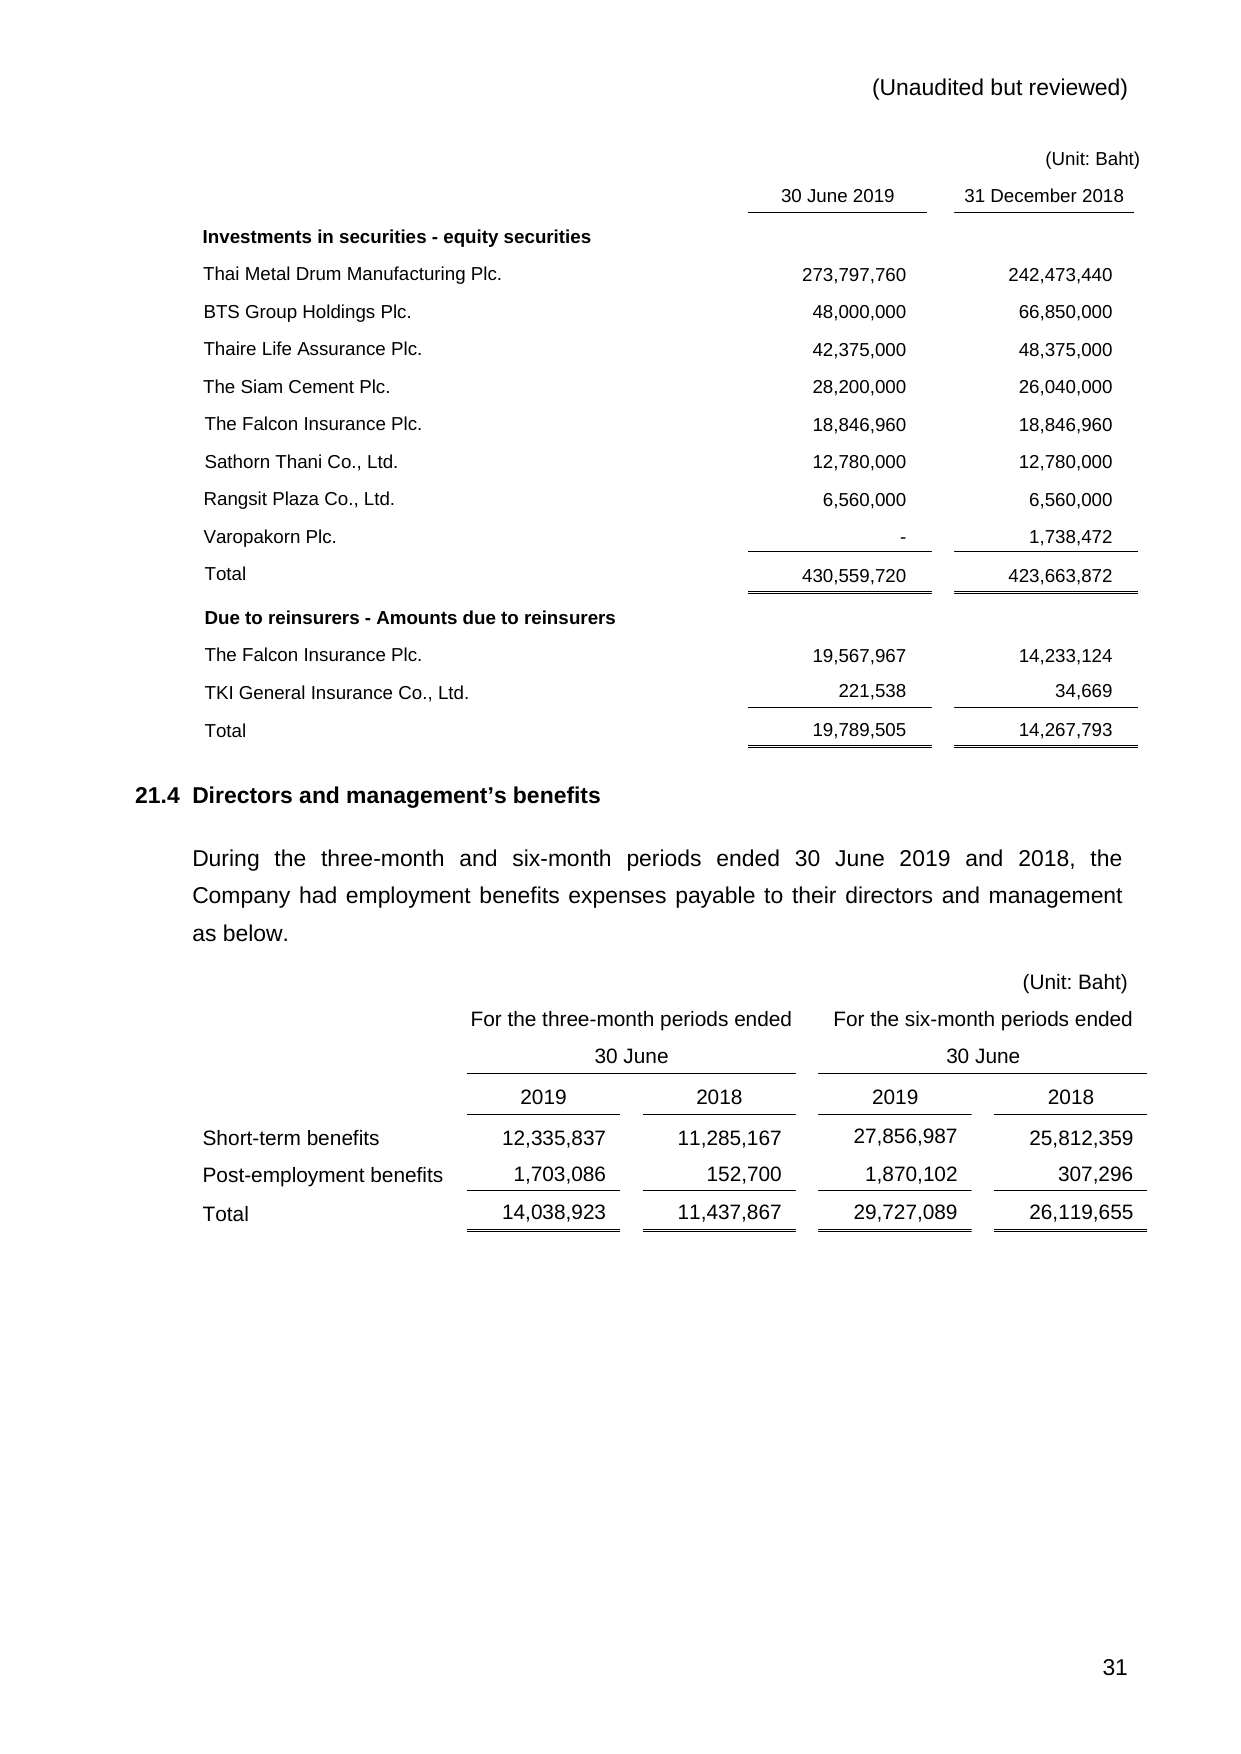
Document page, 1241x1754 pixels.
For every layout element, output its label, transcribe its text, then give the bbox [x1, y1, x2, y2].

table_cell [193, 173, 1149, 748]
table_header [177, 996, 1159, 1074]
text (Unit: Baht) [135, 961, 1128, 996]
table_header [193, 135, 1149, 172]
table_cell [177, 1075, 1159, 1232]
text During the three-month and six-month periods ended 30 June 2019 and 2018, the Company had employment benefits expenses payable to their directors and management as below. [135, 836, 1123, 948]
text 21.4 Directors and management’s benefits [135, 773, 1123, 811]
